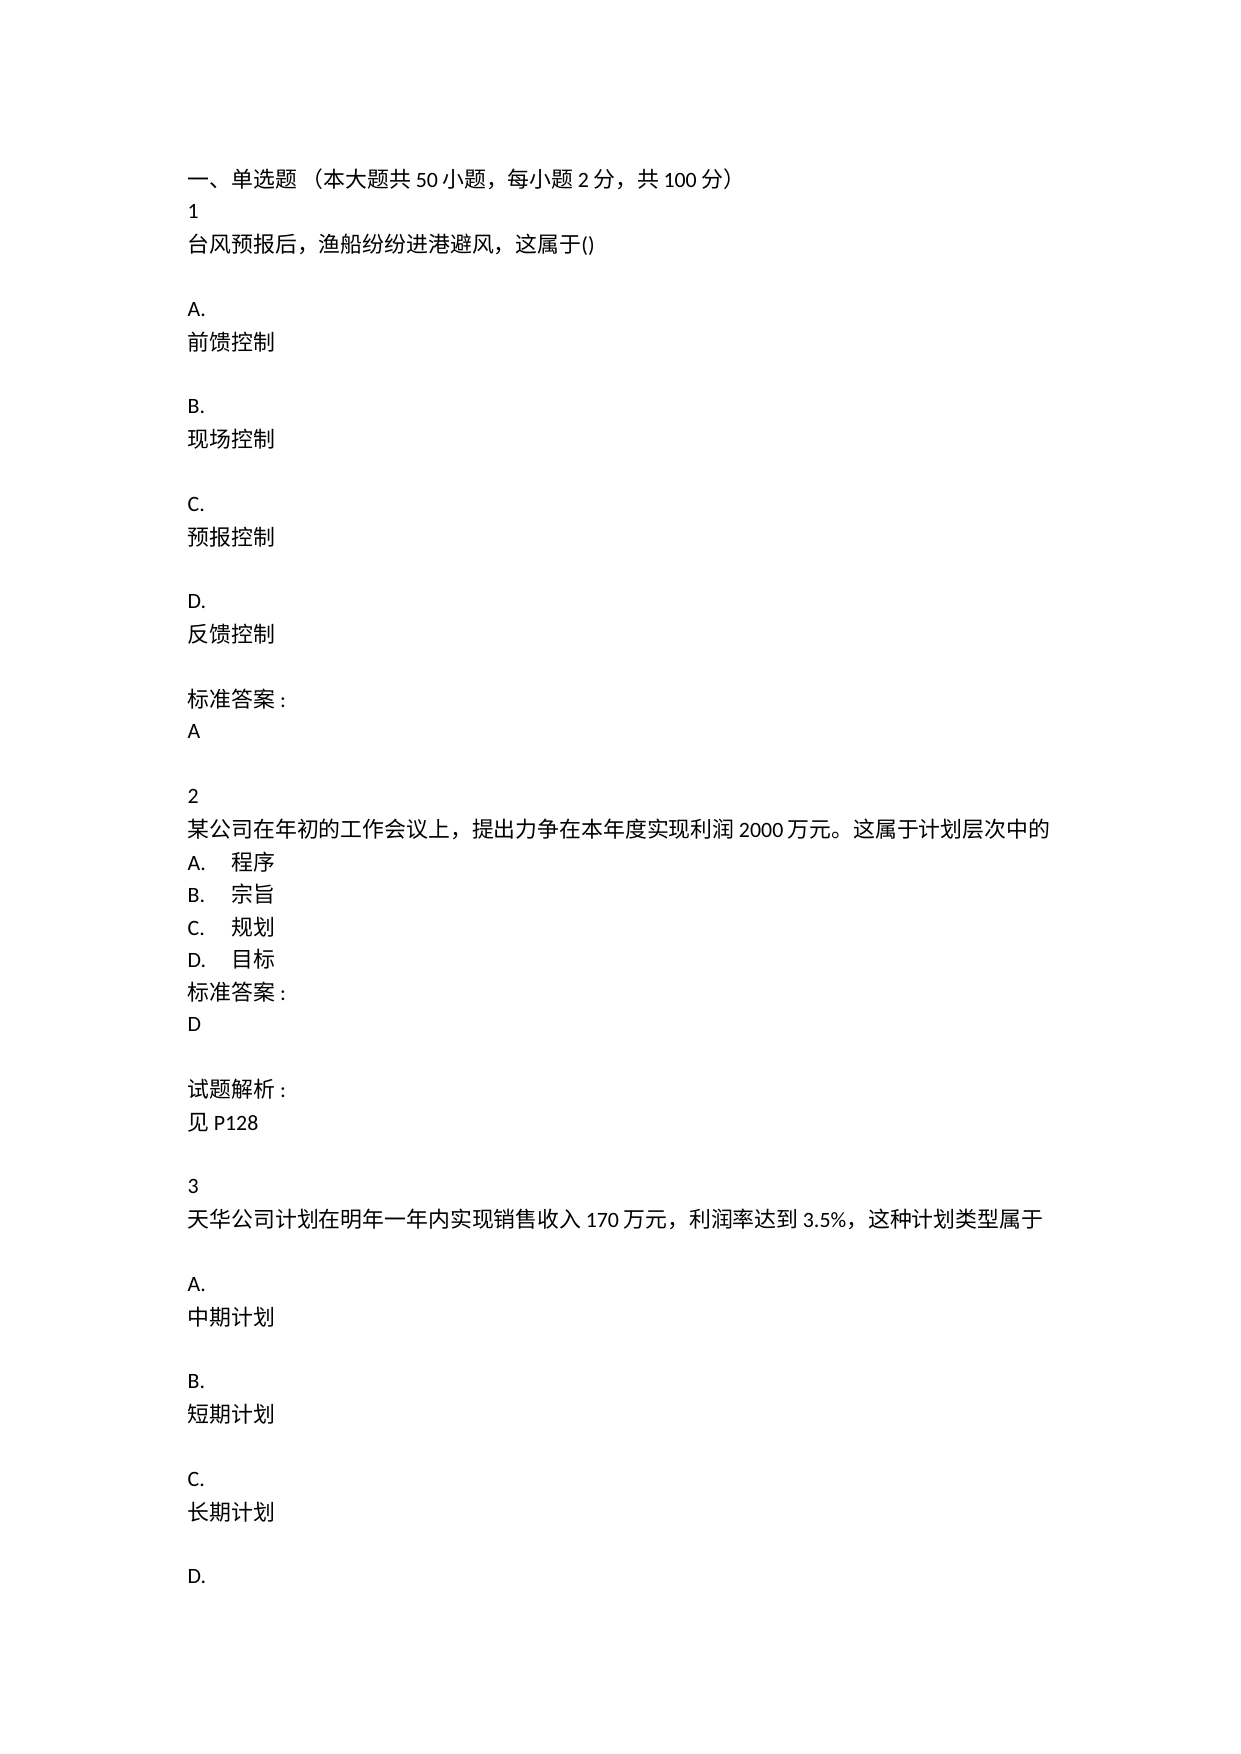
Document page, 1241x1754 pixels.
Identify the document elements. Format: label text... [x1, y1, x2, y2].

text C. 规划 [187, 909, 1053, 942]
text 短期计划 [187, 1397, 1053, 1429]
text 标准答案 : [187, 974, 1053, 1007]
text 一、单选题 （本大题共50小题，每小题2分，共100分） [187, 162, 1053, 194]
text D. [187, 1559, 1053, 1592]
text 3 [187, 1169, 1053, 1202]
text B. 宗旨 [187, 877, 1053, 909]
text 2 [187, 779, 1053, 812]
text 预报控制 [187, 519, 1053, 552]
text B. [187, 389, 1053, 422]
text C. [187, 487, 1053, 519]
text 天华公司计划在明年一年内实现销售收入170万元，利润率达到3.5%，这种计划类型属于 [187, 1202, 1053, 1234]
text C. [187, 1462, 1053, 1494]
text 标准答案 : [187, 682, 1053, 714]
text A [187, 714, 1053, 747]
text B. [187, 1364, 1053, 1397]
text 前馈控制 [187, 324, 1053, 357]
text D. [187, 584, 1053, 617]
text 台风预报后，渔船纷纷进港避风，这属于() [187, 227, 1053, 259]
text D [187, 1007, 1053, 1039]
text 试题解析 : [187, 1072, 1053, 1104]
text A. [187, 1267, 1053, 1299]
text 某公司在年初的工作会议上，提出力争在本年度实现利润2000万元。这属于计划层次中的 [187, 812, 1053, 844]
text 长期计划 [187, 1494, 1053, 1527]
text A. [187, 292, 1053, 324]
text 1 [187, 194, 1053, 227]
text D. 目标 [187, 942, 1053, 974]
text 现场控制 [187, 422, 1053, 454]
text A. 程序 [187, 844, 1053, 877]
text 中期计划 [187, 1299, 1053, 1332]
text 反馈控制 [187, 617, 1053, 649]
text 见P128 [187, 1104, 1053, 1137]
